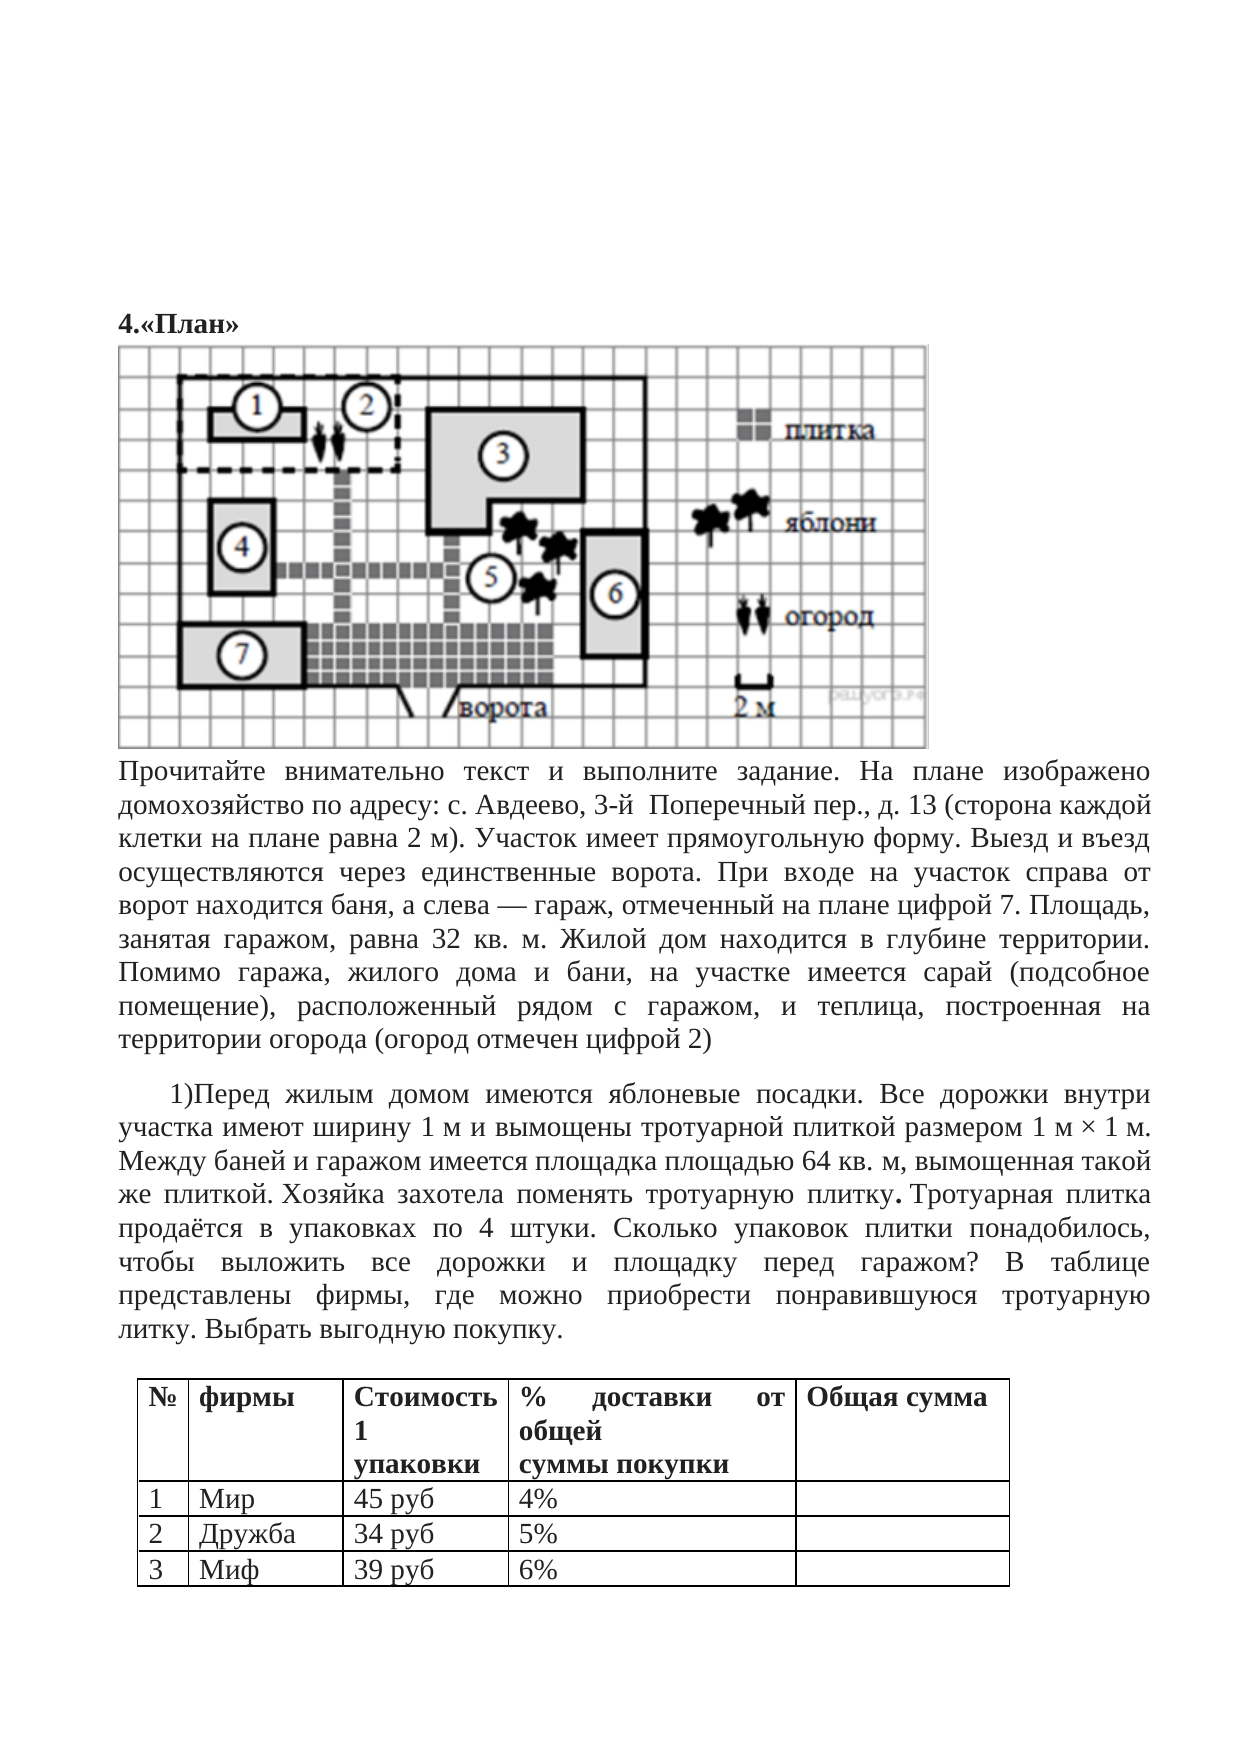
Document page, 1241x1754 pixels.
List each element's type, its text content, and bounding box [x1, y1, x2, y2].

table_cell 2 [138, 1516, 188, 1550]
table_cell Миф [189, 1552, 342, 1585]
table_cell [797, 1517, 1009, 1550]
table_cell 6% [509, 1552, 795, 1585]
table_cell 39 руб [344, 1552, 508, 1585]
text 1)Перед жилым домом имеются яблоневые посадки. Все дорожки внутри участка имеют ширину 1 м и вымощены тротуарной плиткой размером 1 м × 1 м. Между баней и гаражом имеется площадка площадью 64 кв. м, вымощенная такой же плиткой. Хозяйка захотела поменять тротуарную плитку. Тротуарная плитка продаётся в упаковках по 4 штуки. Сколько упаковок плитки понадобилось, чтобы выложить все дорожки и площадку перед гаражом? В таблице представлены фирмы, где можно приобрести понравившуюся тротуарную литку. Выбрать выгодную покупку. [118, 1076, 1152, 1344]
table_cell 4% [509, 1482, 795, 1515]
table_cell Мир [189, 1482, 342, 1515]
text 4.«План» [118, 307, 1152, 340]
table_header № [138, 1380, 188, 1480]
table_cell 5% [509, 1517, 795, 1550]
table_cell 3 [138, 1551, 188, 1585]
table_header % доставки от общей суммы покупки [509, 1380, 795, 1480]
table_cell [797, 1552, 1009, 1585]
table_cell Дружба [189, 1517, 342, 1550]
table_cell 45 руб [344, 1482, 508, 1515]
picture [118, 344, 929, 749]
text Прочитайте внимательно текст и выполните задание. На плане изображено домохозяйство по адресу: с. Авдеево, 3-й Поперечный пер., д. 13 (сторона каждой клетки на плане равна 2 м). Участок имеет прямоугольную форму. Выезд и въезд осуществляются через единственные ворота. При входе на участок справа от ворот находится баня, а слева — гараж, отмеченный на плане цифрой 7. Площадь, занятая гаражом, равна 32 кв. м. Жилой дом находится в глубине территории. Помимо гаража, жилого дома и бани, на участке имеется сарай (подсобное помещение), расположенный рядом с гаражом, и теплица, построенная на территории огорода (огород отмечен цифрой 2) [118, 753, 1152, 1055]
table_header Стоимость 1 упаковки [344, 1380, 508, 1480]
table_header фирмы [189, 1380, 342, 1480]
table_cell 1 [138, 1481, 188, 1515]
table_cell 34 руб [344, 1517, 508, 1550]
table_cell [797, 1482, 1009, 1515]
table_header Общая сумма [797, 1380, 1009, 1480]
